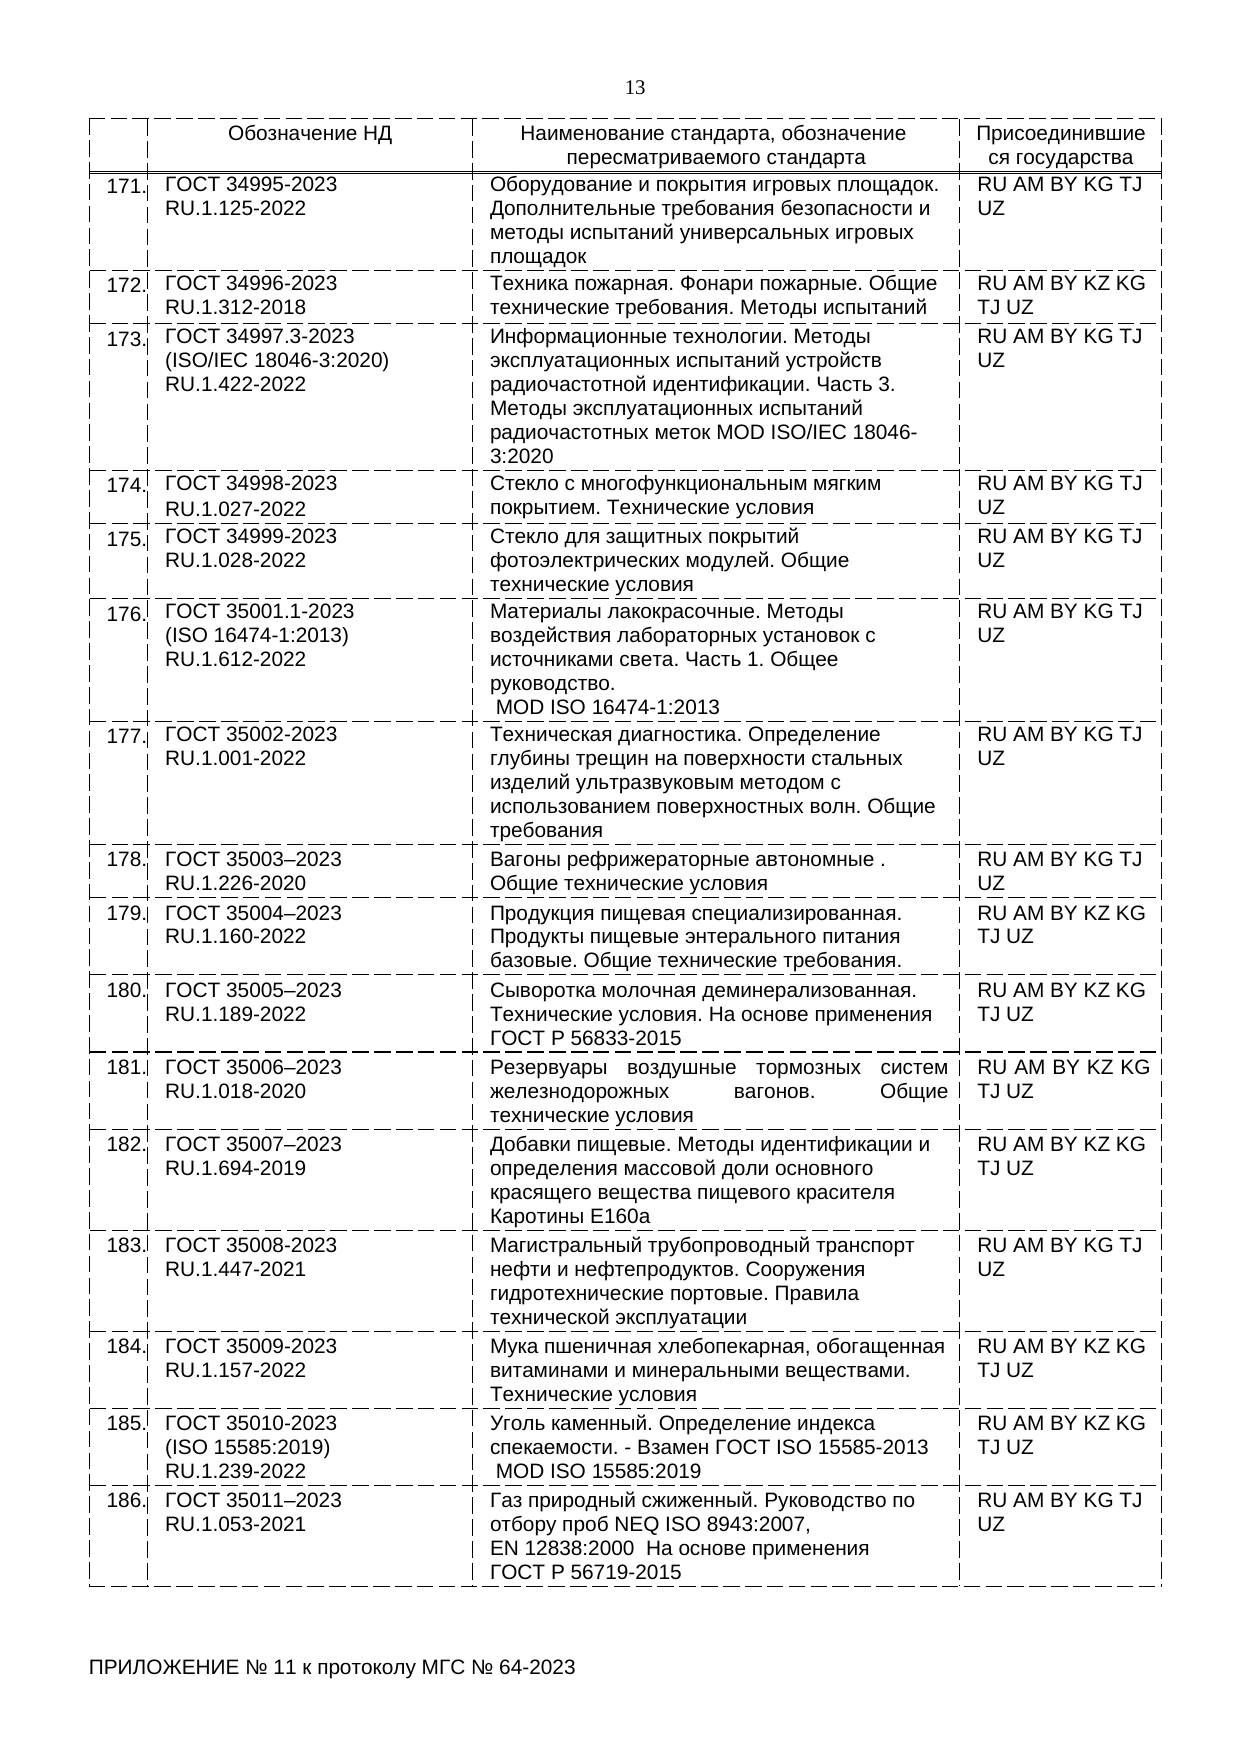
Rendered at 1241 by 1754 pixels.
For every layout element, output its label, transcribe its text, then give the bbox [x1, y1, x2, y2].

table_cell ГОСТ 34997.3-2023 (ISO/IEC 18046-3:2020) RU.1.422-2022 [148, 323, 472, 470]
table_cell Уголь каменный. Определение индекса спекаемости. - Взамен ГОСТ ISO 15585-2013 MOD ISO 15585:2019 [473, 1408, 960, 1485]
table_cell ГОСТ 34999-2023 RU.1.028-2022 [148, 523, 472, 598]
table_cell [89, 323, 148, 470]
table_cell RU AM BY KG TJ UZ [960, 844, 1162, 897]
table_cell [89, 1051, 148, 1128]
table_cell ГОСТ 34998-2023 RU.1.027-2022 [148, 470, 472, 523]
table_cell RU AM BY KZ KG TJ UZ [960, 1051, 1162, 1128]
table_cell RU AM BY KG TJ UZ [960, 598, 1162, 721]
table_cell RU AM BY KZ KG TJ UZ [960, 1129, 1162, 1229]
table_cell [89, 523, 148, 598]
table_cell RU AM BY KG TJ UZ [960, 1230, 1162, 1331]
table_cell ГОСТ 35011–2023 RU.1.053-2021 [148, 1485, 472, 1586]
table_cell Мука пшеничная хлебопекарная, обогащенная витаминами и минеральными веществами. Технические условия [473, 1331, 960, 1408]
table_cell [89, 1129, 148, 1229]
table_cell ГОСТ 35003–2023 RU.1.226-2020 [148, 844, 472, 897]
table_header [89, 118, 148, 171]
table_cell Техническая диагностика. Определение глубины трещин на поверхности стальных изделий ультразвуковым методом с использованием поверхностных волн. Общие требования [473, 721, 960, 844]
table_cell ГОСТ 35001.1-2023 (ISO 16474-1:2013) RU.1.612-2022 [148, 598, 472, 721]
table_cell Оборудование и покрытия игровых площадок. Дополнительные требования безопасности и методы испытаний универсальных игровых площадок [473, 174, 960, 270]
table_cell RU AM BY KG TJ UZ [960, 323, 1162, 470]
table_cell [89, 470, 148, 523]
table_cell Продукция пищевая специализированная. Продукты пищевые энтерального питания базовые. Общие технические требования. [473, 897, 960, 974]
table_cell Вагоны рефрижераторные автономные . Общие технические условия [473, 844, 960, 897]
table_cell Техника пожарная. Фонари пожарные. Общие технические требования. Методы испытаний [473, 270, 960, 323]
table_cell Материалы лакокрасочные. Методы воздействия лабораторных установок с источниками света. Часть 1. Общее руководство. MOD ISO 16474-1:2013 [473, 598, 960, 721]
table_cell [89, 721, 148, 844]
table_cell Стекло для защитных покрытий фотоэлектрических модулей. Общие технические условия [473, 523, 960, 598]
table_cell [89, 174, 148, 270]
table_cell Сыворотка молочная деминерализованная. Технические условия. На основе применения ГОСТ Р 56833-2015 [473, 974, 960, 1051]
table_cell [89, 974, 148, 1051]
table_cell RU AM BY KG TJ UZ [960, 470, 1162, 523]
table_cell [89, 897, 148, 974]
table_cell ГОСТ 35006–2023 RU.1.018-2020 [148, 1051, 472, 1128]
table_cell Магистральный трубопроводный транспорт нефти и нефтепродуктов. Сооружения гидротехнические портовые. Правила технической эксплуатации [473, 1230, 960, 1331]
table_cell [89, 270, 148, 323]
table_cell ГОСТ 35010-2023 (ISO 15585:2019) RU.1.239-2022 [148, 1408, 472, 1485]
table_cell ГОСТ 35002-2023 RU.1.001-2022 [148, 721, 472, 844]
table_header Присоединившиеся государства [960, 118, 1162, 171]
table_cell RU AM BY KZ KG TJ UZ [960, 897, 1162, 974]
table_cell RU AM BY KZ KG TJ UZ [960, 1331, 1162, 1408]
table_cell RU AM BY KZ KG TJ UZ [960, 1408, 1162, 1485]
table_cell [89, 1408, 148, 1485]
table_cell [89, 1230, 148, 1331]
table_cell RU AM BY KG TJ UZ [960, 1485, 1162, 1586]
table_cell ГОСТ 34995-2023 RU.1.125-2022 [148, 174, 472, 270]
table_cell ГОСТ 35008-2023 RU.1.447-2021 [148, 1230, 472, 1331]
table_cell [89, 598, 148, 721]
table_cell ГОСТ 35009-2023 RU.1.157-2022 [148, 1331, 472, 1408]
table_cell RU AM BY KG TJ UZ [960, 174, 1162, 270]
table_cell RU AM BY KG TJ UZ [960, 523, 1162, 598]
table_cell ГОСТ 34996-2023 RU.1.312-2018 [148, 270, 472, 323]
table_header Наименование стандарта, обозначение пересматриваемого стандарта [473, 118, 960, 171]
table_cell ГОСТ 35004–2023 RU.1.160-2022 [148, 897, 472, 974]
table_cell ГОСТ 35005–2023 RU.1.189-2022 [148, 974, 472, 1051]
table_cell Газ природный сжиженный. Руководство по отбору проб NEQ ISO 8943:2007, EN 12838:2000 На основе применения ГОСТ Р 56719-2015 [473, 1485, 960, 1586]
table_cell [89, 844, 148, 897]
table_cell Информационные технологии. Методы эксплуатационных испытаний устройств радиочастотной идентификации. Часть 3. Методы эксплуатационных испытаний радиочастотных меток MOD ISO/IEC 18046-3:2020 [473, 323, 960, 470]
table_cell RU AM BY KZ KG TJ UZ [960, 974, 1162, 1051]
table_cell ГОСТ 35007–2023 RU.1.694-2019 [148, 1129, 472, 1229]
table_cell [89, 1331, 148, 1408]
table_cell Резервуары воздушные тормозных систем железнодорожных вагонов. Общие технические условия [473, 1051, 960, 1128]
table_cell RU AM BY KZ KG TJ UZ [960, 270, 1162, 323]
table_cell Добавки пищевые. Методы идентификации и определения массовой доли основного красящего вещества пищевого красителя Каротины Е160а [473, 1129, 960, 1229]
table_cell RU AM BY KG TJ UZ [960, 721, 1162, 844]
table_cell Стекло с многофункциональным мягким покрытием. Технические условия [473, 470, 960, 523]
table_header Обозначение НД [148, 118, 472, 171]
table_cell [89, 1485, 148, 1586]
